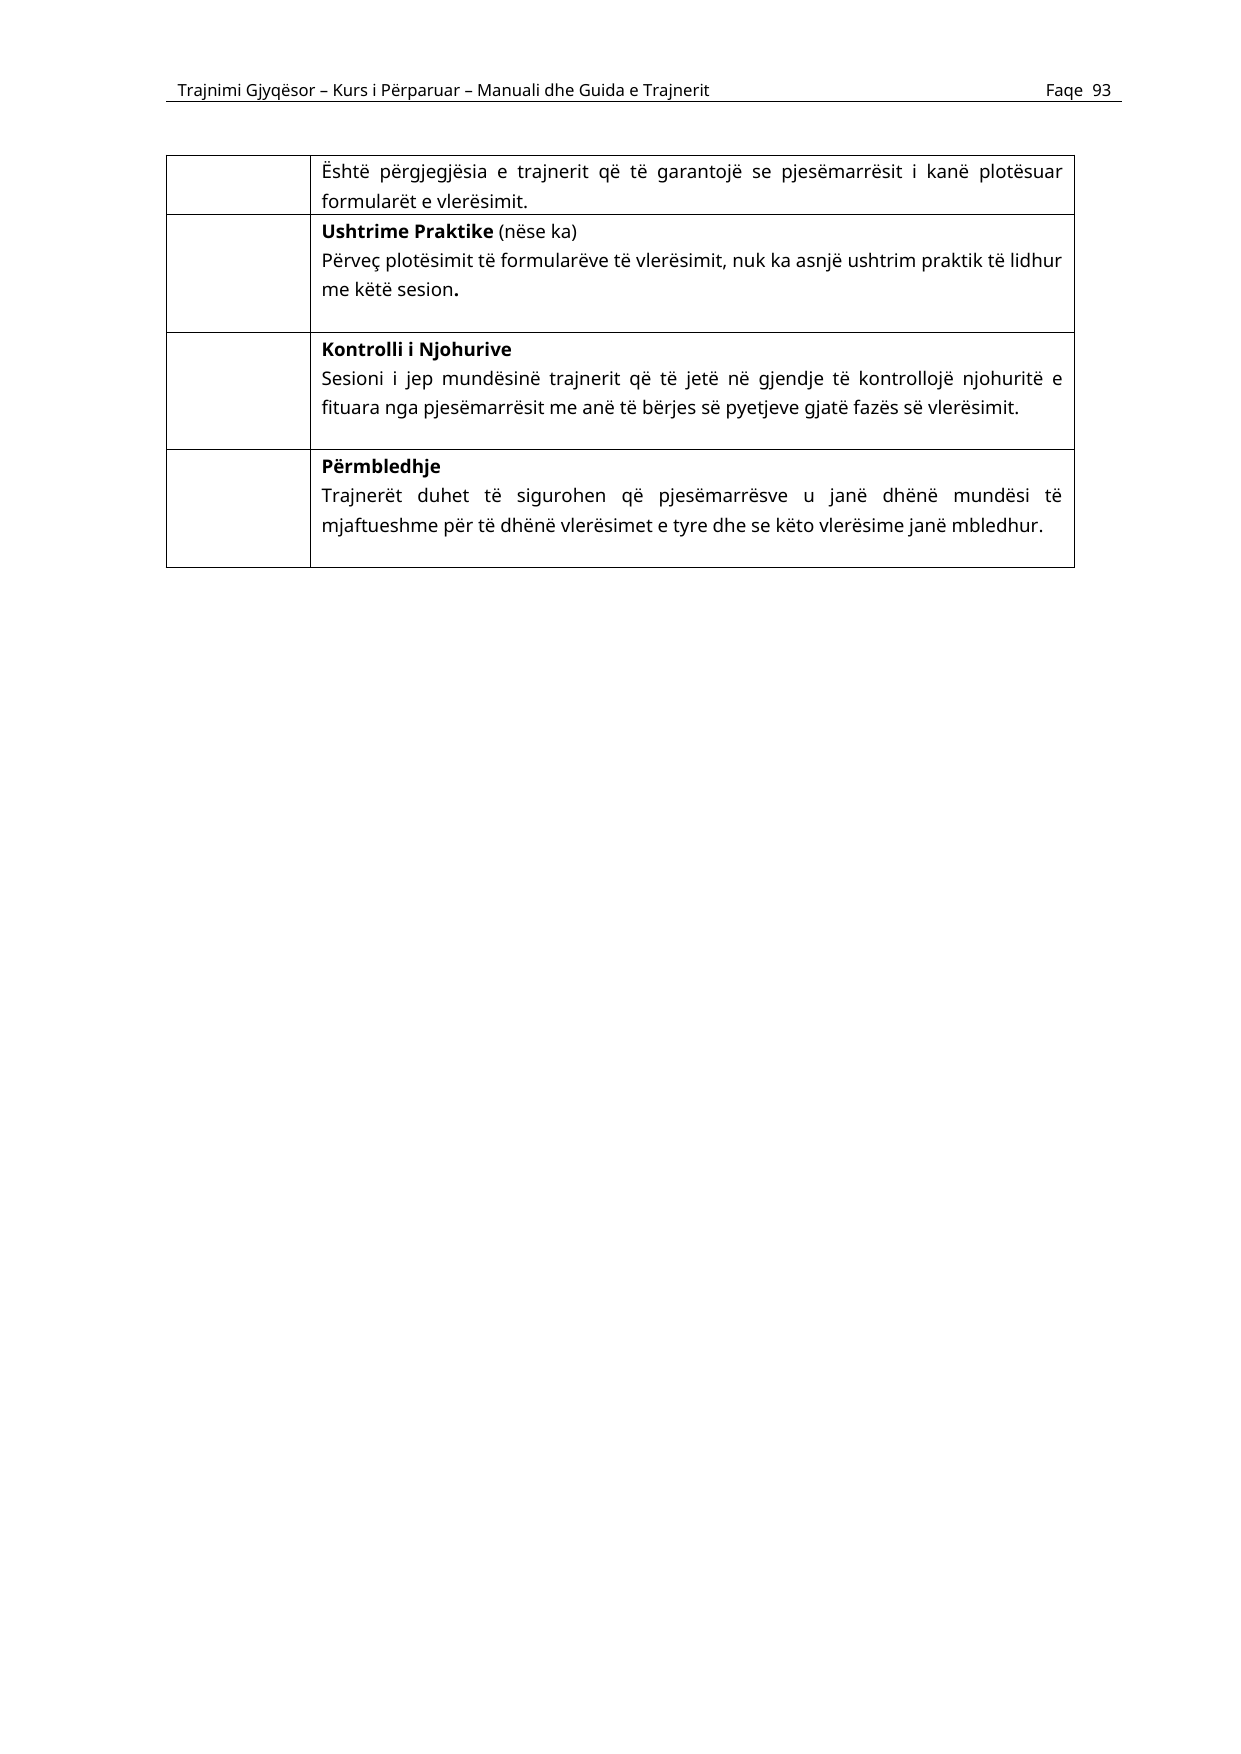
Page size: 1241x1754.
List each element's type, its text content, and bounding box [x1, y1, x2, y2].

table_cell Kontrolli i Njohurive Sesioni i jep mundësinë trajnerit që të jetë në gjendje të kontrollojë njohuritë e fituara nga pjesëmarrësit me anë të bërjes së pyetjeve gjatë fazës së vlerësimit. [311, 333, 1074, 449]
table_cell [167, 450, 310, 567]
table_cell Përmbledhje Trajnerët duhet të sigurohen që pjesëmarrësve u janë dhënë mundësi të mjaftueshme për të dhënë vlerësimet e tyre dhe se këto vlerësime janë mbledhur. [311, 450, 1074, 567]
table_cell [167, 215, 310, 332]
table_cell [311, 156, 1074, 214]
table_cell Ushtrime Praktike (nëse ka) Përveç plotësimit të formularëve të vlerësimit, nuk ka asnjë ushtrim praktik të lidhur me këtë sesion. [311, 215, 1074, 332]
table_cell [167, 156, 310, 214]
table_cell [167, 333, 310, 449]
